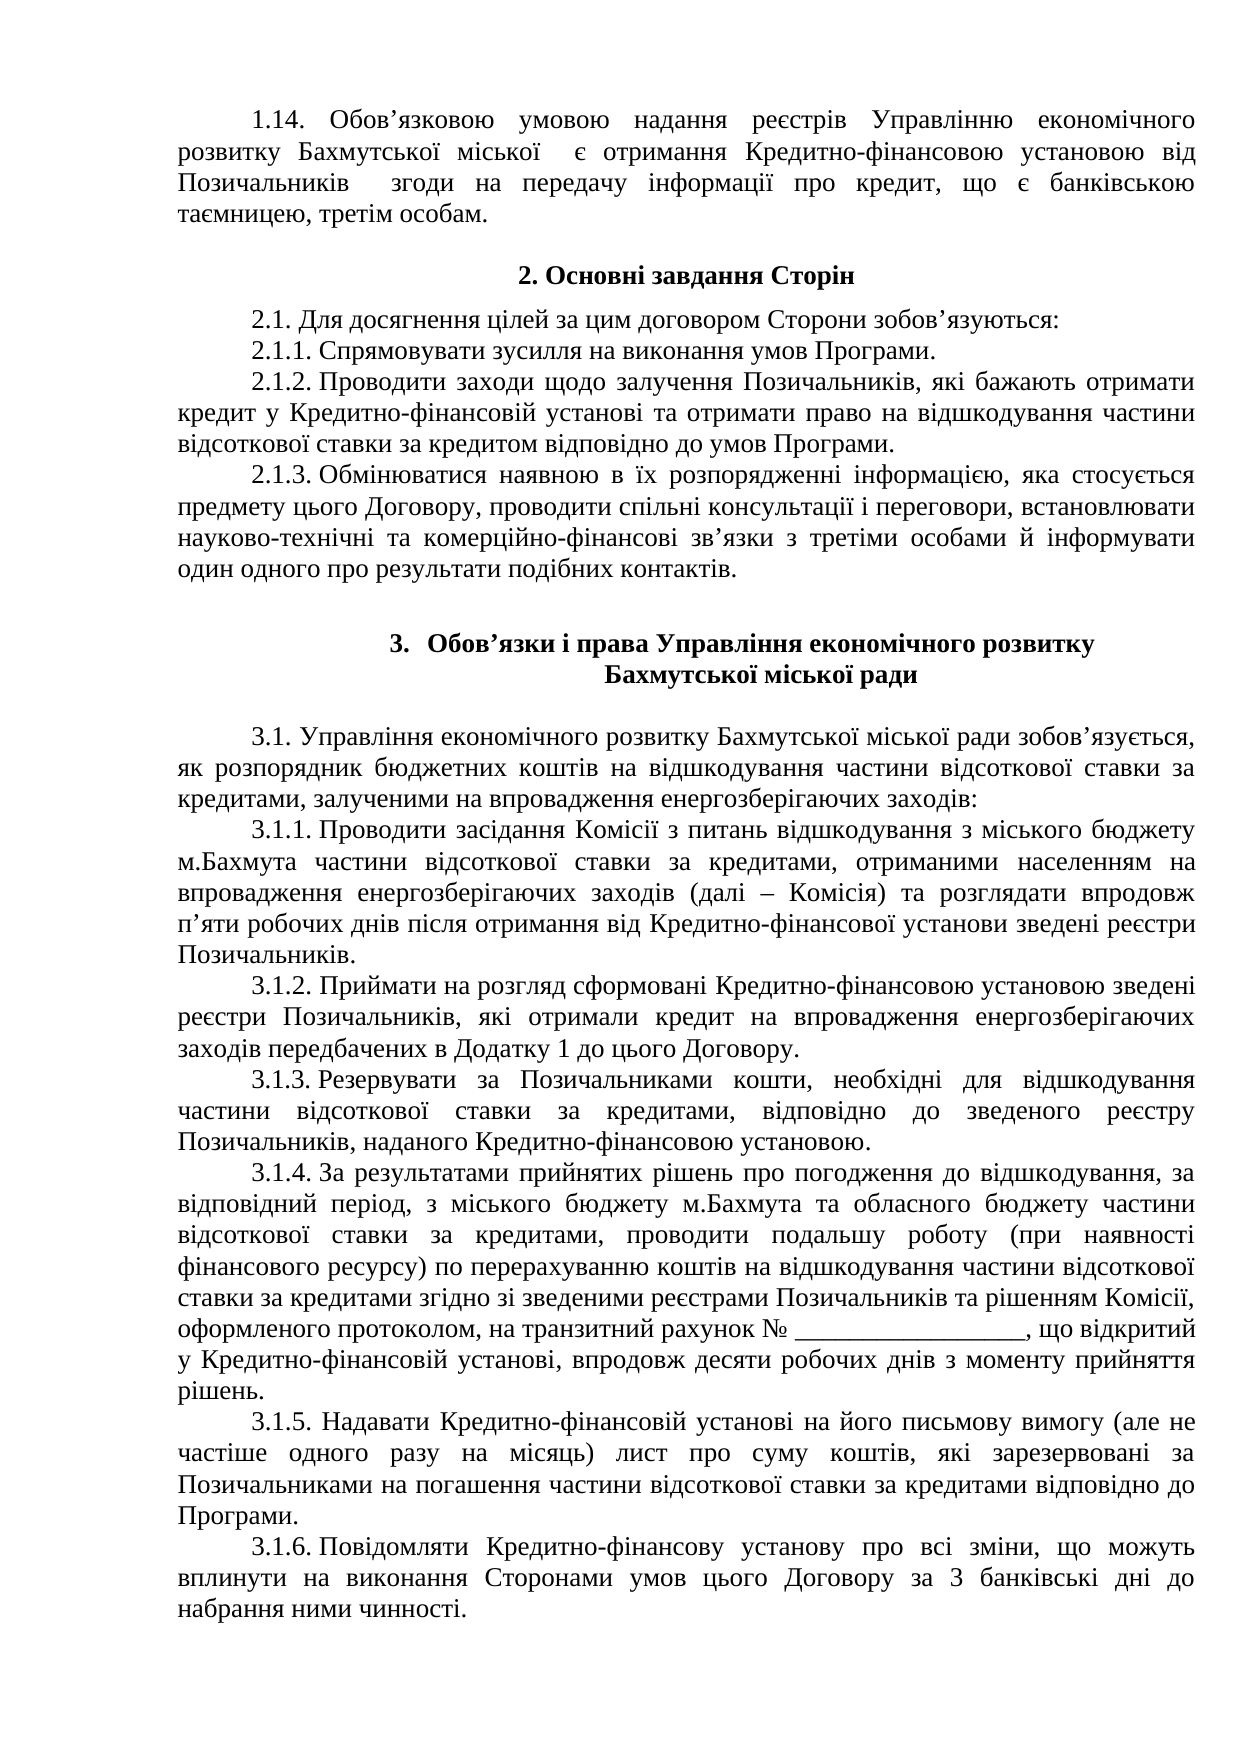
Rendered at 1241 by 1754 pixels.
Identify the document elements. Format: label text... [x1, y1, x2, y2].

text 3.1.4. За результатами прийнятих рішень про погодження до відшкодування, за відповідний період, з міського бюджету м.Бахмута та обласного бюджету частини відсоткової ставки за кредитами, проводити подальшу роботу (при наявності фінансового ресурсу) по перерахуванню коштів на відшкодування частини відсоткової ставки за кредитами згідно зі зведеними реєстрами Позичальників та рішенням Комісії, оформленого протоколом, на транзитний рахунок № _________________, що відкритий у Кредитно-фінансовій установі, впродовж десяти робочих днів з моменту прийняття рішень. [177, 1156, 1196, 1405]
text 3.1. Управління економічного розвитку Бахмутської міської ради зобов’язується, як розпорядник бюджетних коштів на відшкодування частини відсоткової ставки за кредитами, залученими на впровадження енергозберігаючих заходів: [177, 720, 1196, 814]
text 3.1.3. Резервувати за Позичальниками кошти, необхідні для відшкодування частини відсоткової ставки за кредитами, відповідно до зведеного реєстру Позичальників, наданого Кредитно-фінансовою установою. [177, 1063, 1196, 1156]
text 3.1.5. Надавати Кредитно-фінансовій установі на його письмову вимогу (але не частіше одного разу на місяць) лист про суму коштів, які зарезервовані за Позичальниками на погашення частини відсоткової ставки за кредитами відповідно до Програми. [177, 1405, 1196, 1530]
text 3.1.6. Повідомляти Кредитно-фінансову установу про всі зміни, що можуть вплинути на виконання Сторонами умов цього Договору за 3 банківські дні до набрання ними чинності. [177, 1530, 1196, 1623]
text 1.14. Обов’язковою умовою надання реєстрів Управлінню економічного розвитку Бахмутської міської є отримання Кредитно-фінансовою установою від Позичальників згоди на передачу інформації про кредит, що є банківською таємницею, третім особам. [177, 103, 1196, 228]
text 2.1.3. Обмінюватися наявною в їх розпорядженні інформацією, яка стосується предмету цього Договору, проводити спільні консультації і переговори, встановлювати науково-технічні та комерційно-фінансові зв’язки з третіми особами й інформувати один одного про результати подібних контактів. [177, 458, 1196, 583]
text 2.1.2. Проводити заходи щодо залучення Позичальників, які бажають отримати кредит у Кредитно-фінансовій установі та отримати право на відшкодування частини відсоткової ставки за кредитом відповідно до умов Програми. [177, 365, 1196, 458]
text 2.1. Для досягнення цілей за цим договором Сторони зобов’язуються: [177, 303, 1196, 334]
text Бахмутської міської ради [326, 658, 1196, 689]
text 2.1.1. Спрямовувати зусилля на виконання умов Програми. [177, 334, 1196, 365]
text 2. Основні завдання Сторін [177, 259, 1196, 290]
list Обов’язки і права Управління економічного розвитку [288, 627, 1196, 658]
text 3.1.1. Проводити засідання Комісії з питань відшкодування з міського бюджету м.Бахмута частини відсоткової ставки за кредитами, отриманими населенням на впровадження енергозберігаючих заходів (далі – Комісія) та розглядати впродовж п’яти робочих днів після отримання від Кредитно-фінансової установи зведені реєстри Позичальників. [177, 814, 1196, 969]
text 3.1.2. Приймати на розгляд сформовані Кредитно-фінансовою установою зведені реєстри Позичальників, які отримали кредит на впровадження енергозберігаючих заходів передбачених в Додатку 1 до цього Договору. [177, 969, 1196, 1063]
